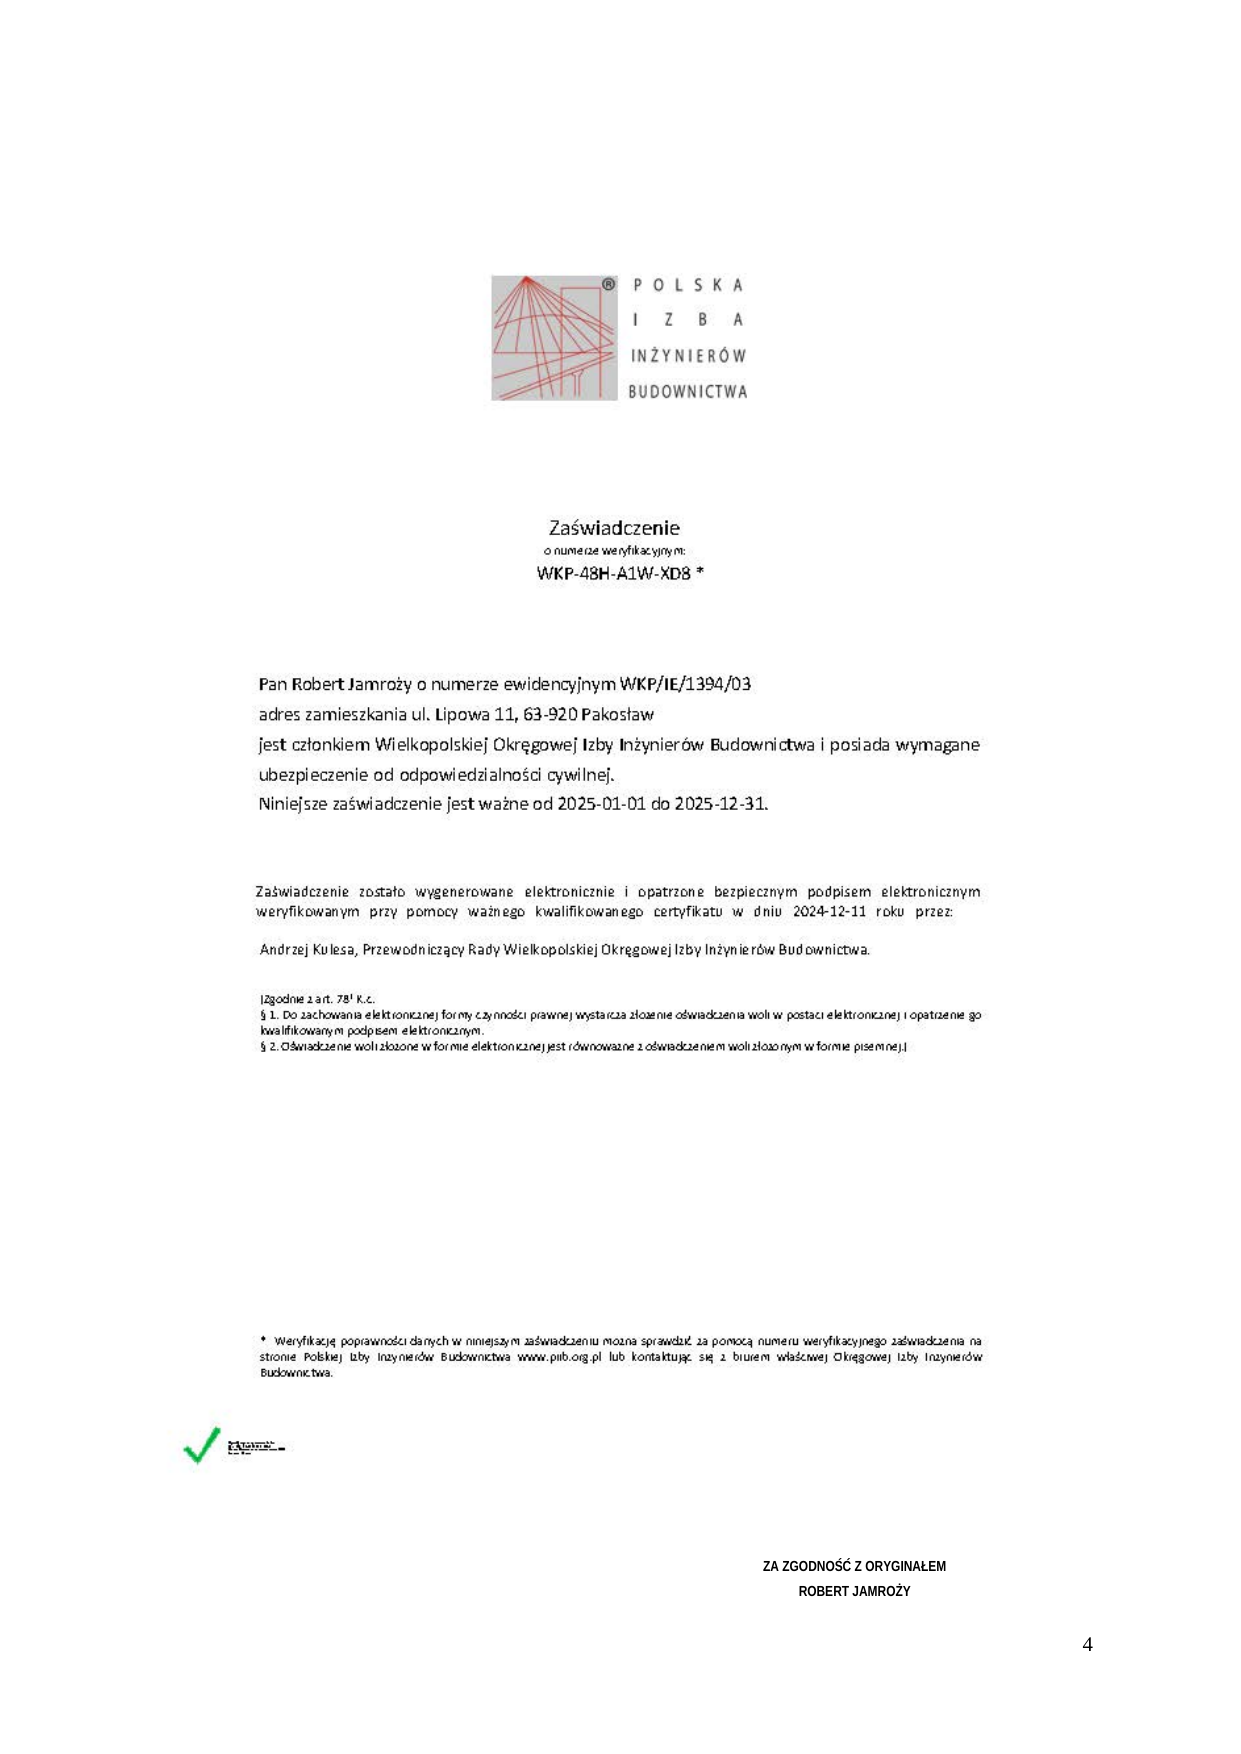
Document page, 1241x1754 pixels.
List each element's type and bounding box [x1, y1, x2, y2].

picture [147, 147, 1093, 1486]
